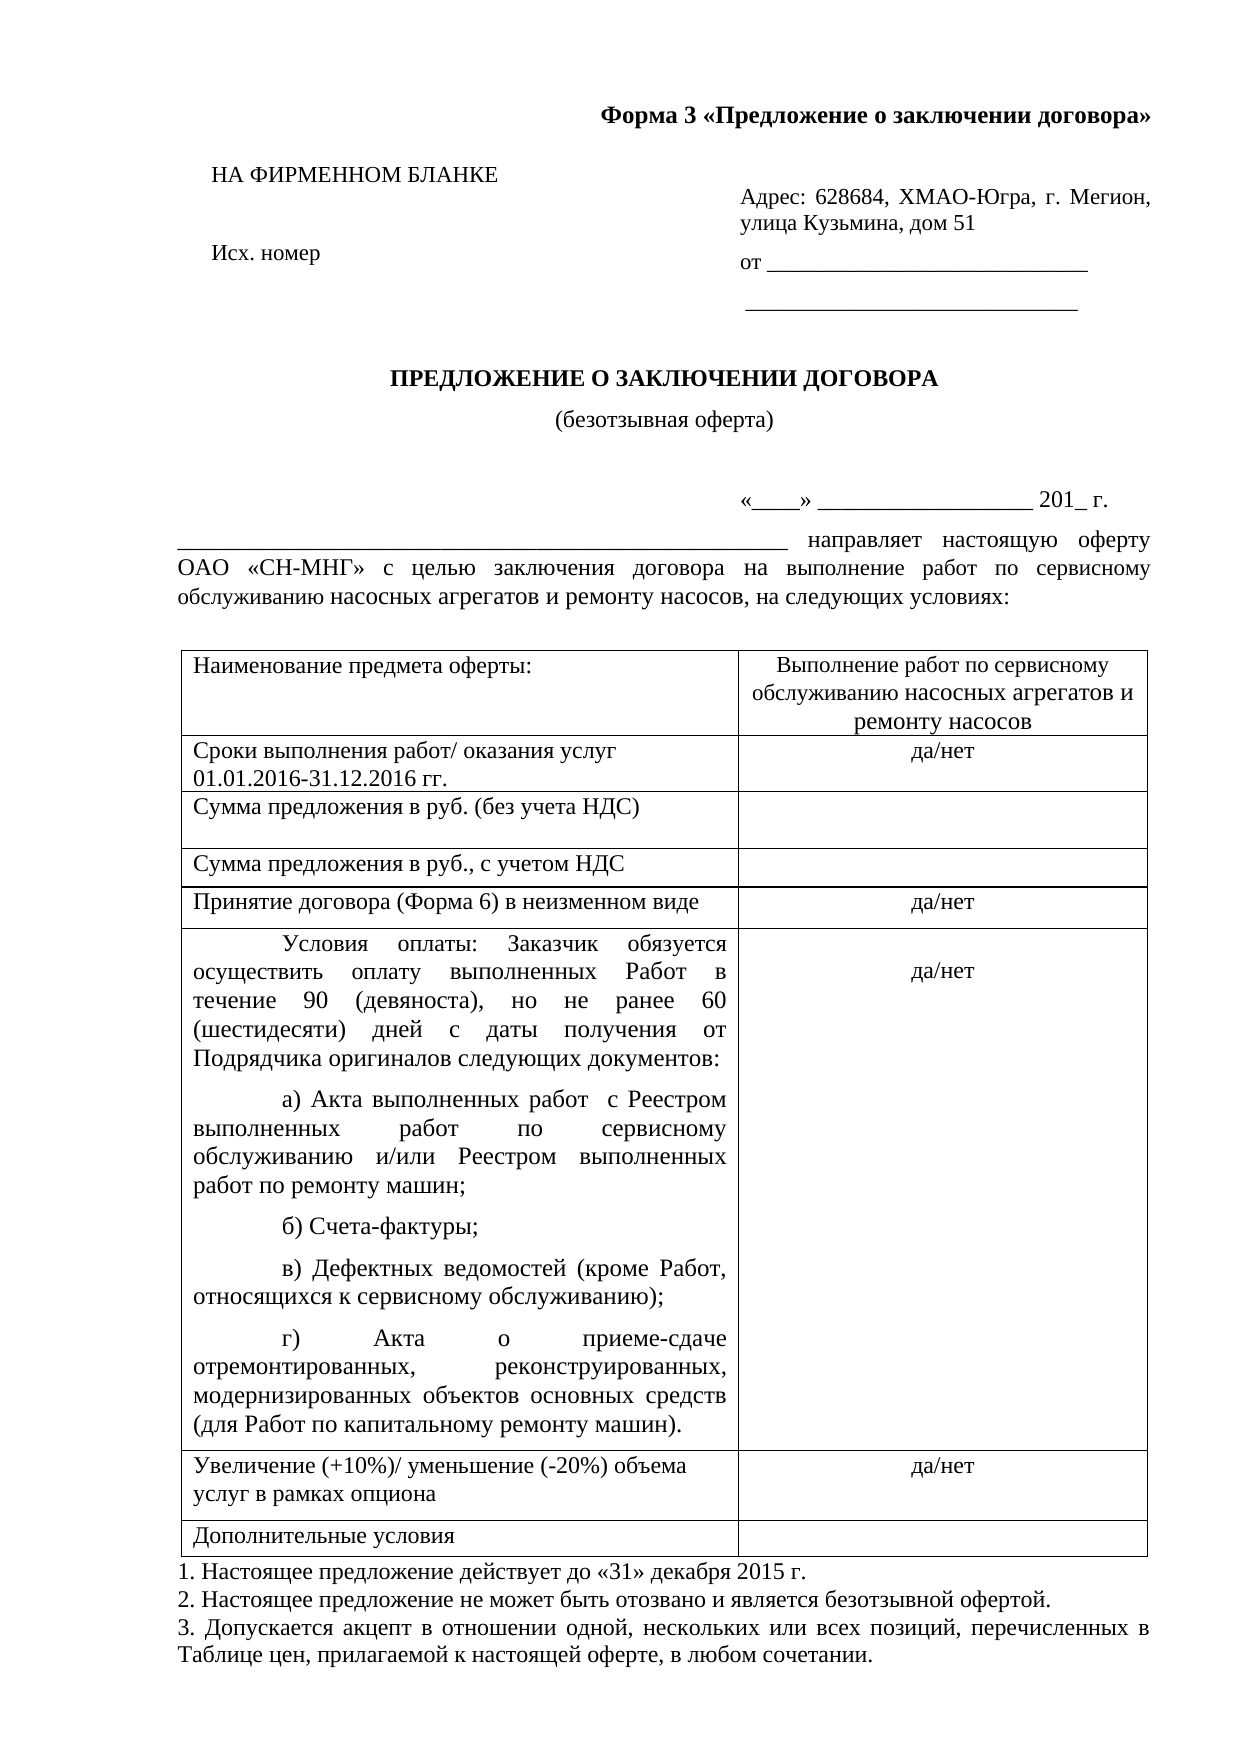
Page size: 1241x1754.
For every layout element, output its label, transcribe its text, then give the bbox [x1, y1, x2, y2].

table_header Наименование предмета оферты: [182, 651, 738, 735]
table_cell да/нет [739, 888, 1147, 928]
table_cell Сумма предложения в руб., с учетом НДС [182, 849, 738, 886]
table_cell Дополнительные условия [182, 1521, 738, 1556]
text ПРЕДЛОЖЕНИЕ О ЗАКЛЮЧЕНИИ ДОГОВОРА [177, 364, 1152, 392]
text Адрес: 628684, ХМАО-Югра, г. Мегион, улица Кузьмина, дом 51 [740, 183, 1152, 235]
table_cell да/нет [739, 736, 1147, 791]
text Форма 3 «Предложение о заключении договора» [177, 100, 1152, 129]
table_cell [739, 849, 1147, 886]
table_cell [739, 792, 1147, 847]
table_header Выполнение работ по сервисному обслуживанию насосных агрегатов и ремонту насосов [739, 651, 1147, 735]
table_cell Сроки выполнения работ/ оказания услуг 01.01.2016-31.12.2016 гг. [182, 736, 738, 791]
table_cell да/нет [739, 929, 1147, 1450]
table_cell Принятие договора (Форма 6) в неизменном виде [182, 888, 738, 928]
text от ____________________________ [740, 248, 1152, 274]
text (безотзывная оферта) [177, 404, 1152, 432]
table_cell Сумма предложения в руб. (без учета НДС) [182, 792, 738, 847]
table_cell да/нет [739, 1451, 1147, 1520]
text _____________________________ [740, 287, 1152, 313]
text 3. Допускается акцепт в отношении одной, нескольких или всех позиций, перечисленных в Таблице цен, прилагаемой к настоящей оферте, в любом сочетании. [177, 1612, 1152, 1668]
text 2. Настоящее предложение не может быть отозвано и является безотзывной офертой. [177, 1585, 1152, 1612]
table_cell Увеличение (+10%)/ уменьшение (-20%) объема услуг в рамках опциона [182, 1451, 738, 1520]
text ___________________________________________________ направляет настоящую оферту ОАО «СН-МНГ» с целью заключения договора на выполнение работ по сервисному обслуживанию насосных агрегатов и ремонту насосов, на следующих условиях: [177, 525, 1152, 610]
table_cell Условия оплаты: Заказчик обязуется осуществить оплату выполненных Работ в течение 90 (девяноста), но не ранее 60 (шестидесяти) дней с даты получения от Подрядчика оригиналов следующих документов: а) Акта выполненных работ с Реестром выполненных работ по сервисному обслуживанию и/или Реестром выполненных работ по ремонту машин; б) Счета-фактуры; в) Дефектных ведомостей (кроме Работ, относящихся к сервисному обслуживанию); г) Акта о приеме-сдаче отремонтированных, реконструированных, модернизированных объектов основных средств (для Работ по капитальному ремонту машин). [182, 929, 738, 1450]
text 1. Настоящее предложение действует до «31» декабря 2015 г. [177, 1557, 1152, 1585]
text «____» __________________ 201_ г. [740, 485, 1152, 512]
table_cell [739, 1521, 1147, 1556]
